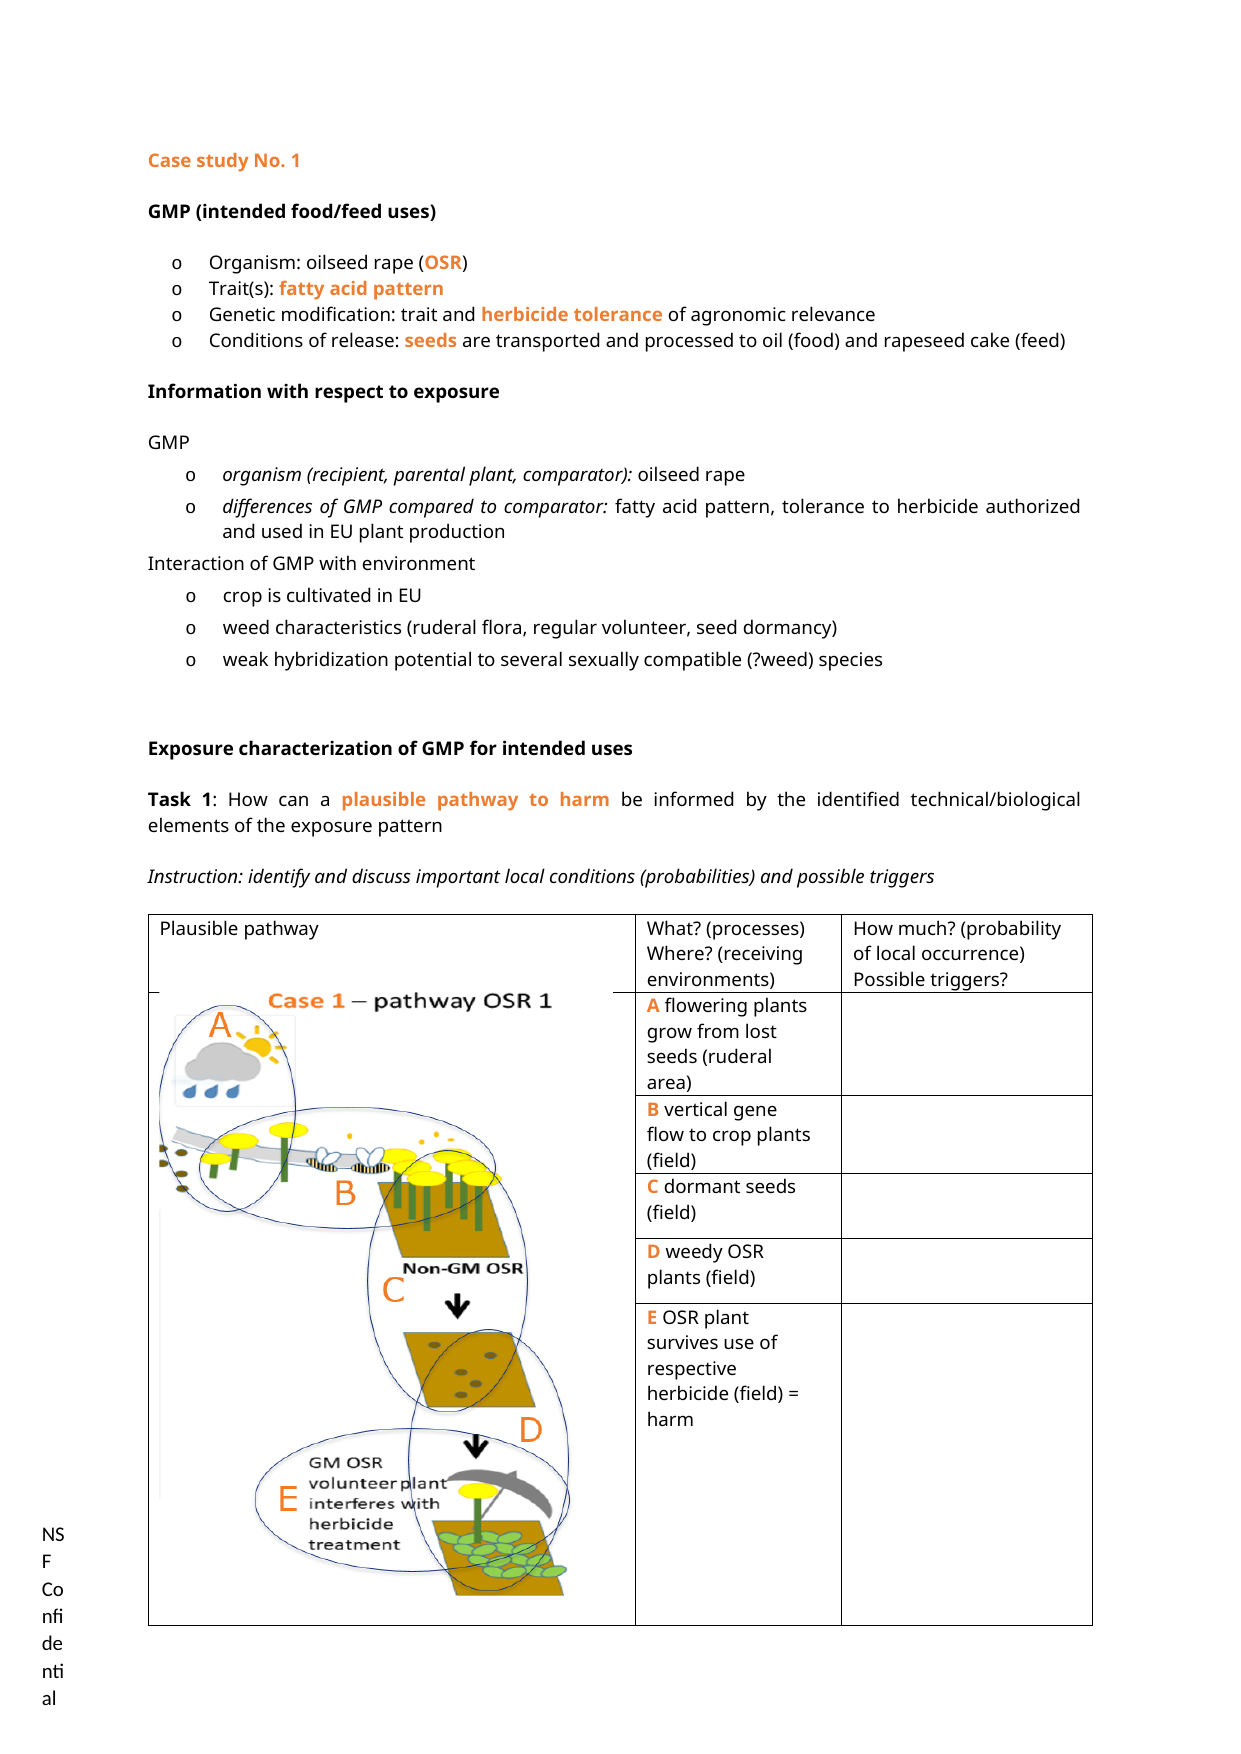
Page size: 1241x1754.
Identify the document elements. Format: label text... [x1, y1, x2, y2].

table_header How much? (probability of local occurrence) Possible triggers? [842, 915, 1092, 992]
table_cell C dormant seeds (field) [636, 1174, 841, 1238]
table_cell B vertical gene flow to crop plants (field) [636, 1096, 841, 1172]
list crop is cultivated in EU [185, 582, 1081, 608]
table_cell [842, 1304, 1092, 1625]
table_cell [842, 1239, 1092, 1303]
table_header What? (processes) Where? (receiving environments) [636, 915, 841, 992]
table_cell [842, 1096, 1092, 1172]
list weak hybridization potential to several sexually compatible (?weed) species [185, 646, 1081, 672]
list Genetic modification: trait and herbicide tolerance of agronomic relevance [171, 301, 1081, 327]
table_cell [149, 993, 635, 1625]
text Exposure characterization of GMP for intended uses [148, 735, 1081, 761]
list differences of GMP compared to comparator: fatty acid pattern, tolerance to herbicide authorized and used in EU plant production [185, 493, 1081, 544]
table_cell E OSR plant survives use of respective herbicide (field) = harm [636, 1304, 841, 1625]
picture [159, 992, 613, 1600]
text GMP [148, 429, 1081, 455]
list organism (recipient, parental plant, comparator): oilseed rape [185, 461, 1081, 487]
list weed characteristics (ruderal flora, regular volunteer, seed dormancy) [185, 614, 1081, 640]
table_cell [842, 993, 1092, 1095]
table_cell [842, 1174, 1092, 1238]
table_cell D weedy OSR plants (field) [636, 1239, 841, 1303]
list Trait(s): fatty acid pattern [171, 275, 1081, 301]
table_header Plausible pathway [149, 915, 635, 992]
list Conditions of release: seeds are transported and processed to oil (food) and rapeseed cake (feed) [171, 327, 1081, 353]
text GMP (intended food/feed uses) [148, 199, 1081, 224]
text Information with respect to exposure [148, 378, 1081, 404]
list Organism: oilseed rape (OSR) [171, 250, 1081, 275]
text Case study No. 1 [148, 148, 1081, 173]
table_cell A flowering plants grow from lost seeds (ruderal area) [636, 993, 841, 1095]
text Instruction: identify and discuss important local conditions (probabilities) and possible triggers [148, 863, 1081, 888]
text Task 1: How can a plausible pathway to harm be informed by the identified technical/biological elements of the exposure pattern [148, 786, 1081, 837]
text Interaction of GMP with environment [148, 550, 1081, 576]
